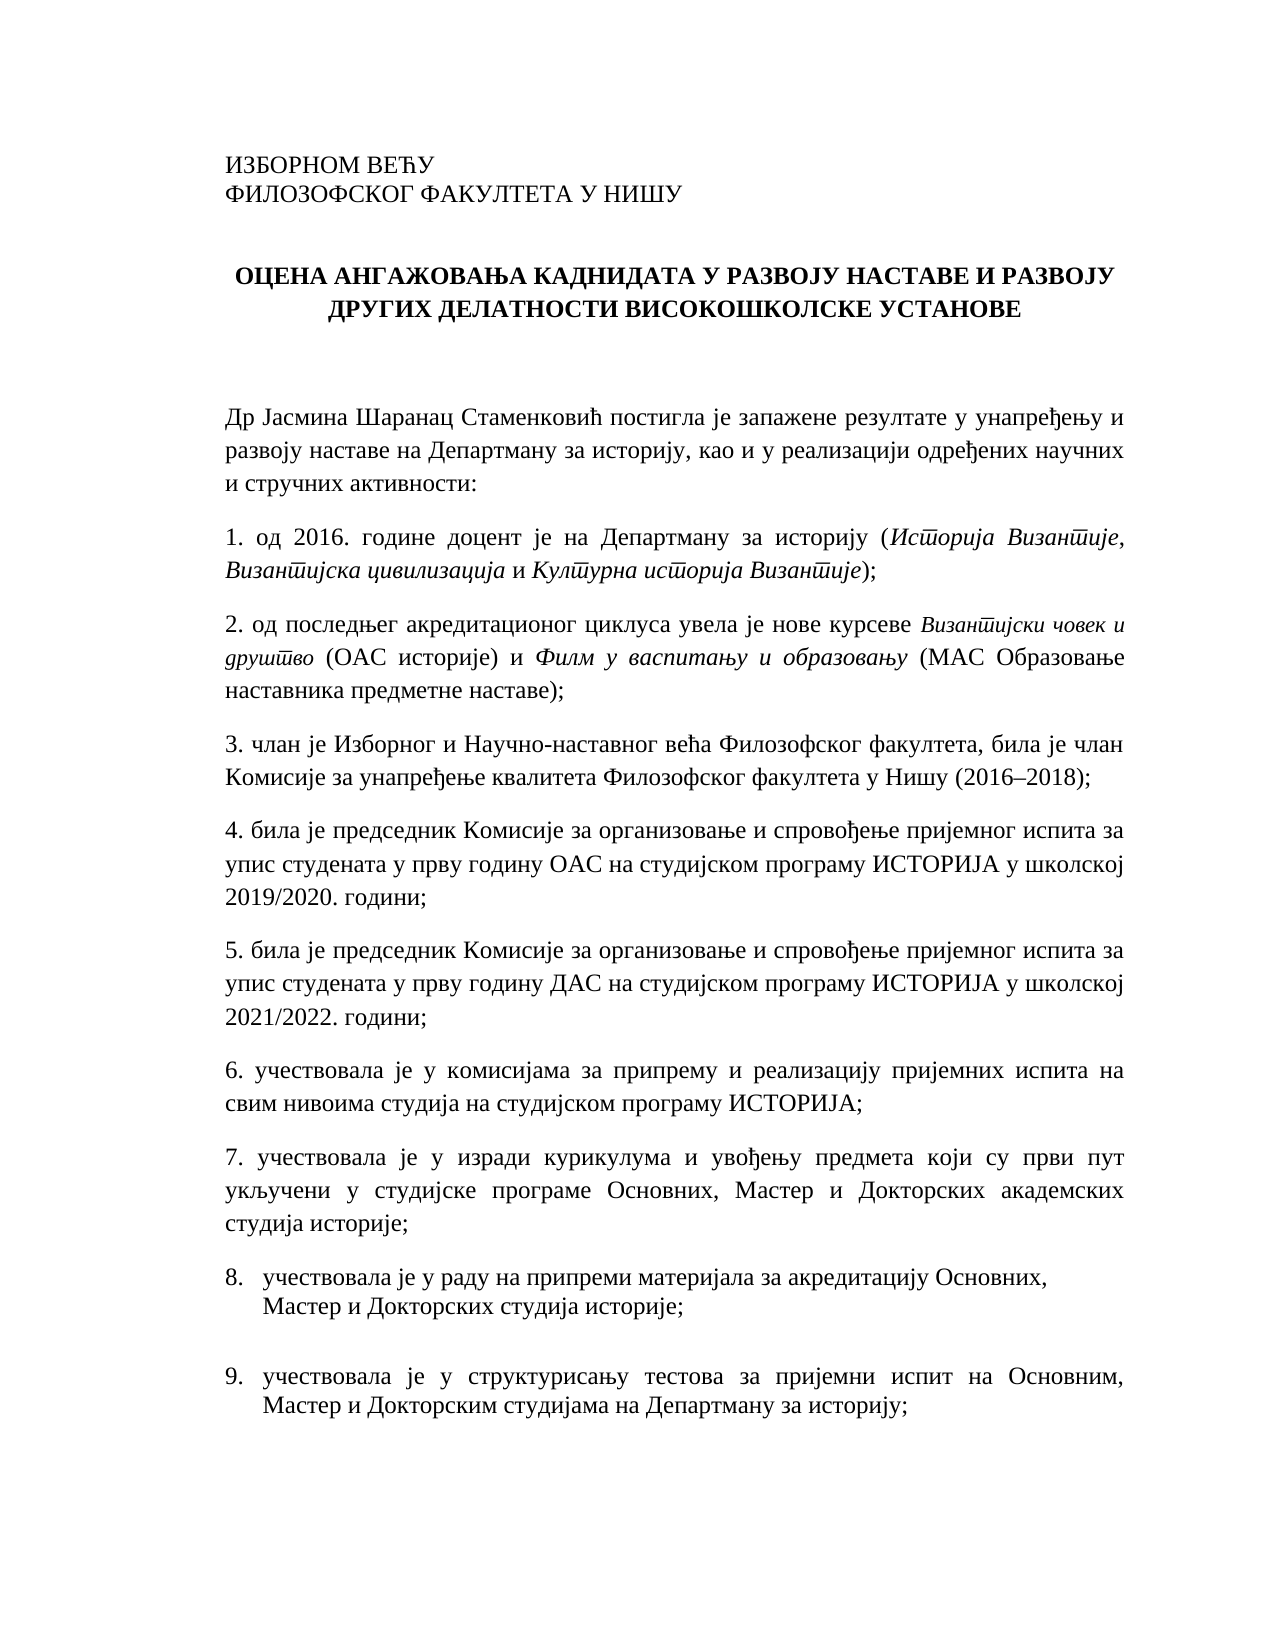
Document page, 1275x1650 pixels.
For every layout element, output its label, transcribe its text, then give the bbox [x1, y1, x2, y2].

text 1. од 2016. године доцент је на Департману за историју (Историја Византије, Византијска цивилизација и Културна историја Византије); [225, 522, 1125, 584]
text 5. била је председник Комисије за организовање и спровођење пријемног испита за упис студената у прву годину ДАС на студијском програму ИСТОРИЈА у школској 2021/2022. години; [225, 936, 1125, 1030]
text 6. учествовала је у комисијама за припрему и реализацију пријемних испита на свим нивоима студија на студијском програму ИСТОРИЈА; [225, 1055, 1125, 1117]
text ФИЛОЗОФСКОГ ФАКУЛТЕТА У НИШУ [225, 179, 1125, 207]
text Др Јасмина Шаранац Стаменковић постигла је запажене резултате у унапређењу и развоју наставе на Департману за историју, као и у реализацији одређених научних и стручних активности: [225, 402, 1125, 497]
text 4. била је председник Комисије за организовање и спровођење пријемног испита за упис студената у прву годину ОАС на студијском програму ИСТОРИЈА у школској 2019/2020. години; [225, 816, 1125, 910]
text ОЦЕНА АНГАЖОВАЊА КАДНИДАТА У РАЗВОЈУ НАСТАВЕ И РАЗВОЈУ ДРУГИХ ДЕЛАТНОСТИ ВИСОКОШКОЛСКЕ УСТАНОВЕ [225, 261, 1125, 323]
text 3. члан је Изборног и Научно-наставног већа Филозофског факултета, била је члан Комисије за унапређење квалитета Филозофског факултета у Нишу (2016–2018); [225, 729, 1125, 791]
text 2. од последњег акредитационог циклуса увела је нове курсеве Византијски човек и друштво (ОАС историје) и Филм у васпитању и образовању (МАС Образовање наставника предметне наставе); [225, 609, 1125, 704]
text 7. учествовала је у изради курикулума и увођењу предмета који су први пут укључени у студијске програме Основних, Мастер и Докторских академских студија историје; [225, 1142, 1125, 1237]
list учествовала је у раду на припреми материјала за акредитацију Основних, Мастер и Докторских студија историје; [225, 1262, 1125, 1320]
list учествовала је у структурисању тестова за пријемни испит на Основним, Мастер и Докторским студијама на Департману за историју; [225, 1361, 1125, 1418]
text ИЗБОРНОМ ВЕЋУ [225, 150, 1125, 179]
